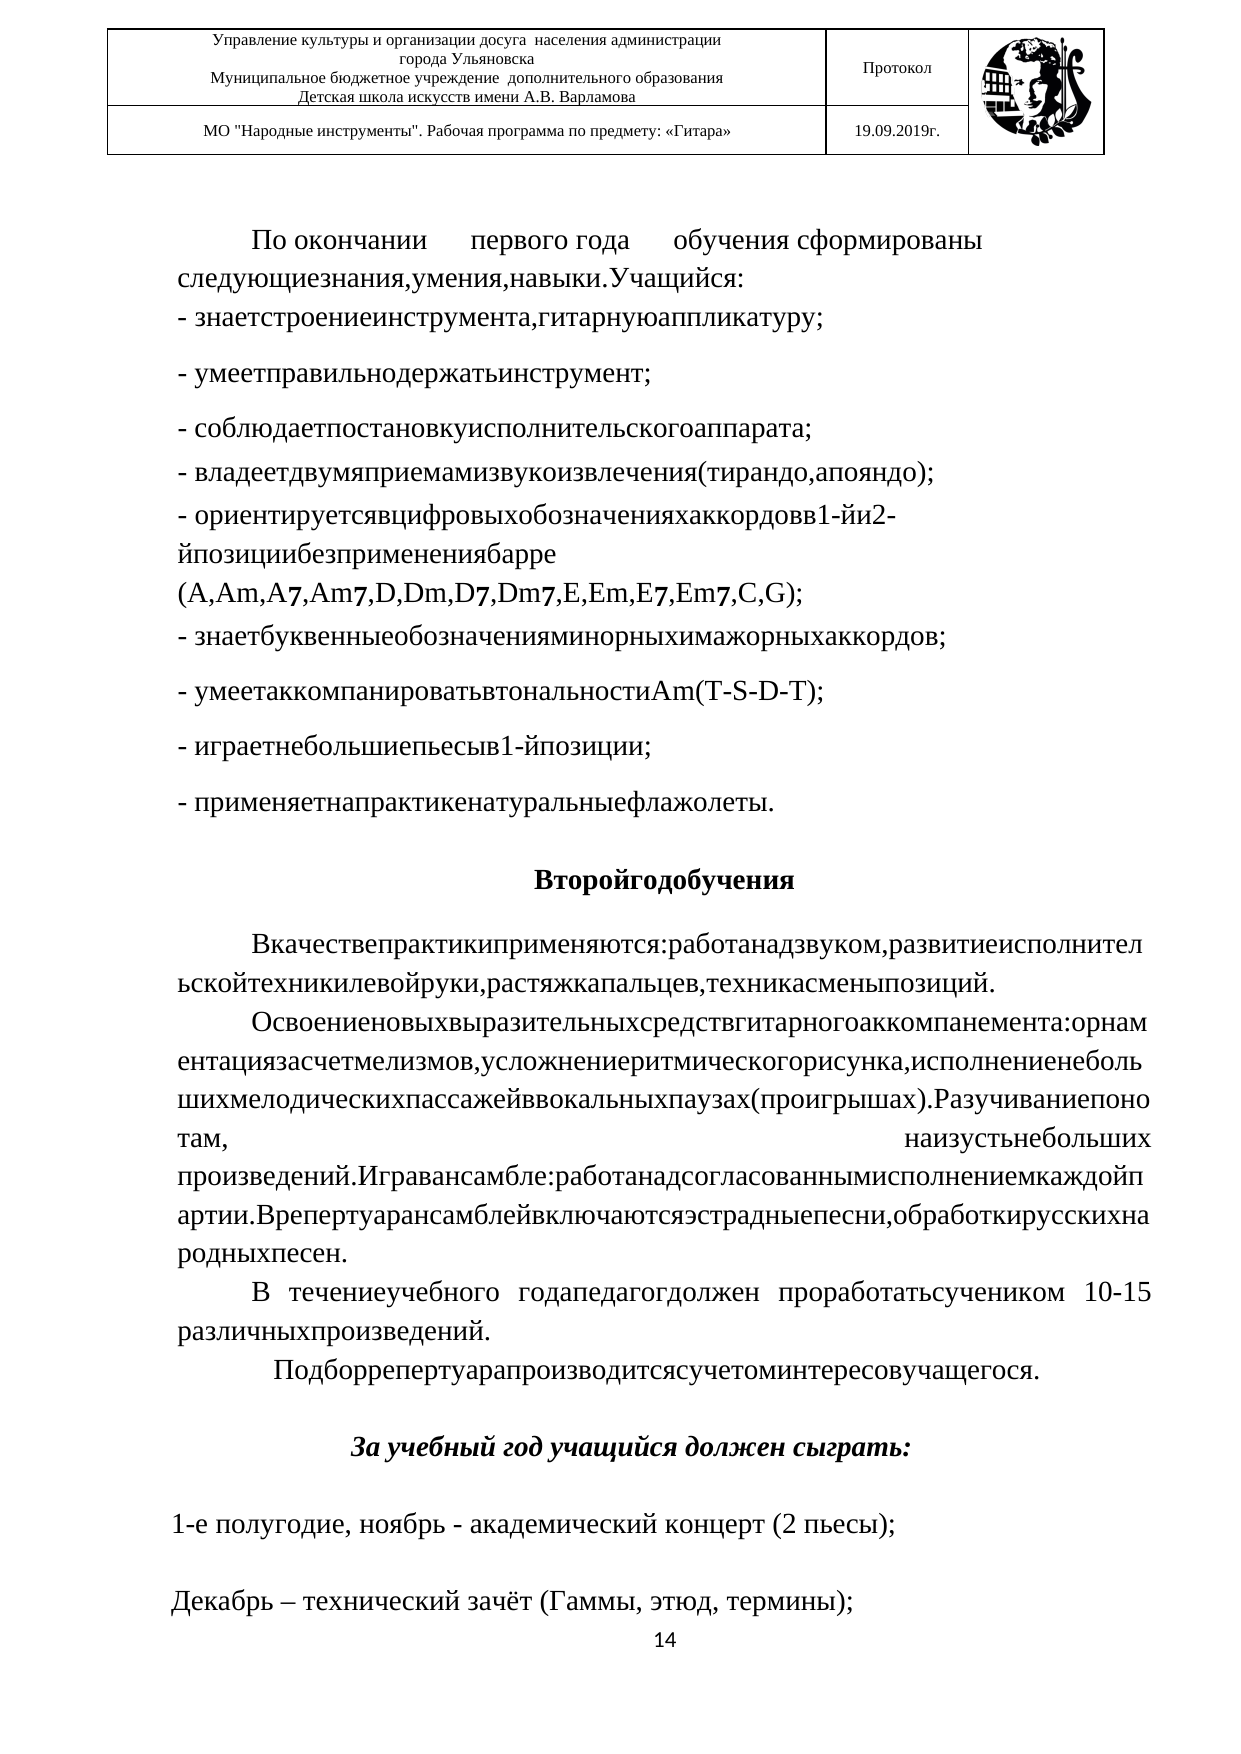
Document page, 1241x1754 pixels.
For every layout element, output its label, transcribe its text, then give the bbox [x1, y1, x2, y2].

list умеетправильнодержатьинструмент; [177, 355, 1163, 388]
text В течениеучебного годапедагогдолжен проработатьсучеником 10-15 различныхпроизведений. [177, 1274, 1152, 1347]
list соблюдаетпостановкуисполнительскогоаппарата; [177, 410, 1163, 444]
text 1-е полугодие, ноябрь - академический концерт (2 пьесы); [171, 1506, 1163, 1540]
text Освоениеновыхвыразительныхсредствгитарногоаккомпанемента:орнаментациязасчетмелизмов,усложнениеритмическогорисунка,исполнениенебольшихмелодическихпассажейввокальныхпаузах(проигрышах).Разучиваниепонотам, наизустьнебольших произведений.Игравансамбле:работанадсогласованнымисполнениемкаждойпартии.Врепертуарансамблейвключаютсяэстрадныепесни,обработкирусскихнародныхпесен. [177, 1004, 1152, 1269]
list владеетдвумяприемамизвукоизвлечения(тирандо,апояндо); [177, 454, 1128, 487]
text Второйгодобучения [353, 862, 976, 896]
list применяетнапрактикенатуральныефлажолеты. [177, 784, 1163, 817]
text За учебный год учащийся должен сыграть: [133, 1429, 1130, 1463]
picture [980, 36, 1093, 147]
list знаетстроениеинструмента,гитарнуюаппликатуру; [177, 299, 1163, 333]
text Вкачествепрактикиприменяются:работанадзвуком,развитиеисполнительскойтехникилевойруки,растяжкапальцев,техникасменыпозиций. [177, 926, 1152, 998]
list знаетбуквенныеобозначенияминорныхимажорныхаккордов; [177, 618, 1163, 651]
list играетнебольшиепьесыв1-йпозиции; [177, 728, 1163, 762]
text По окончании первого года обучения сформированы следующиезнания,умения,навыки.Учащийся: [177, 222, 1152, 294]
text Декабрь – технический зачёт (Гаммы, этюд, термины); [171, 1583, 1163, 1617]
text Подборрепертуарапроизводитсясучетоминтересовучащегося. [253, 1352, 1061, 1386]
list умеетаккомпанироватьвтональностиАm(T-S-D-T); [177, 673, 1163, 707]
list ориентируетсявцифровыхобозначенияхаккордовв1-йи2-йпозициибезприменениябарре(A,Am,A7,Am7,D,Dm,D7,Dm7,E,Em,E7,Em7,C,G); [177, 497, 1128, 612]
